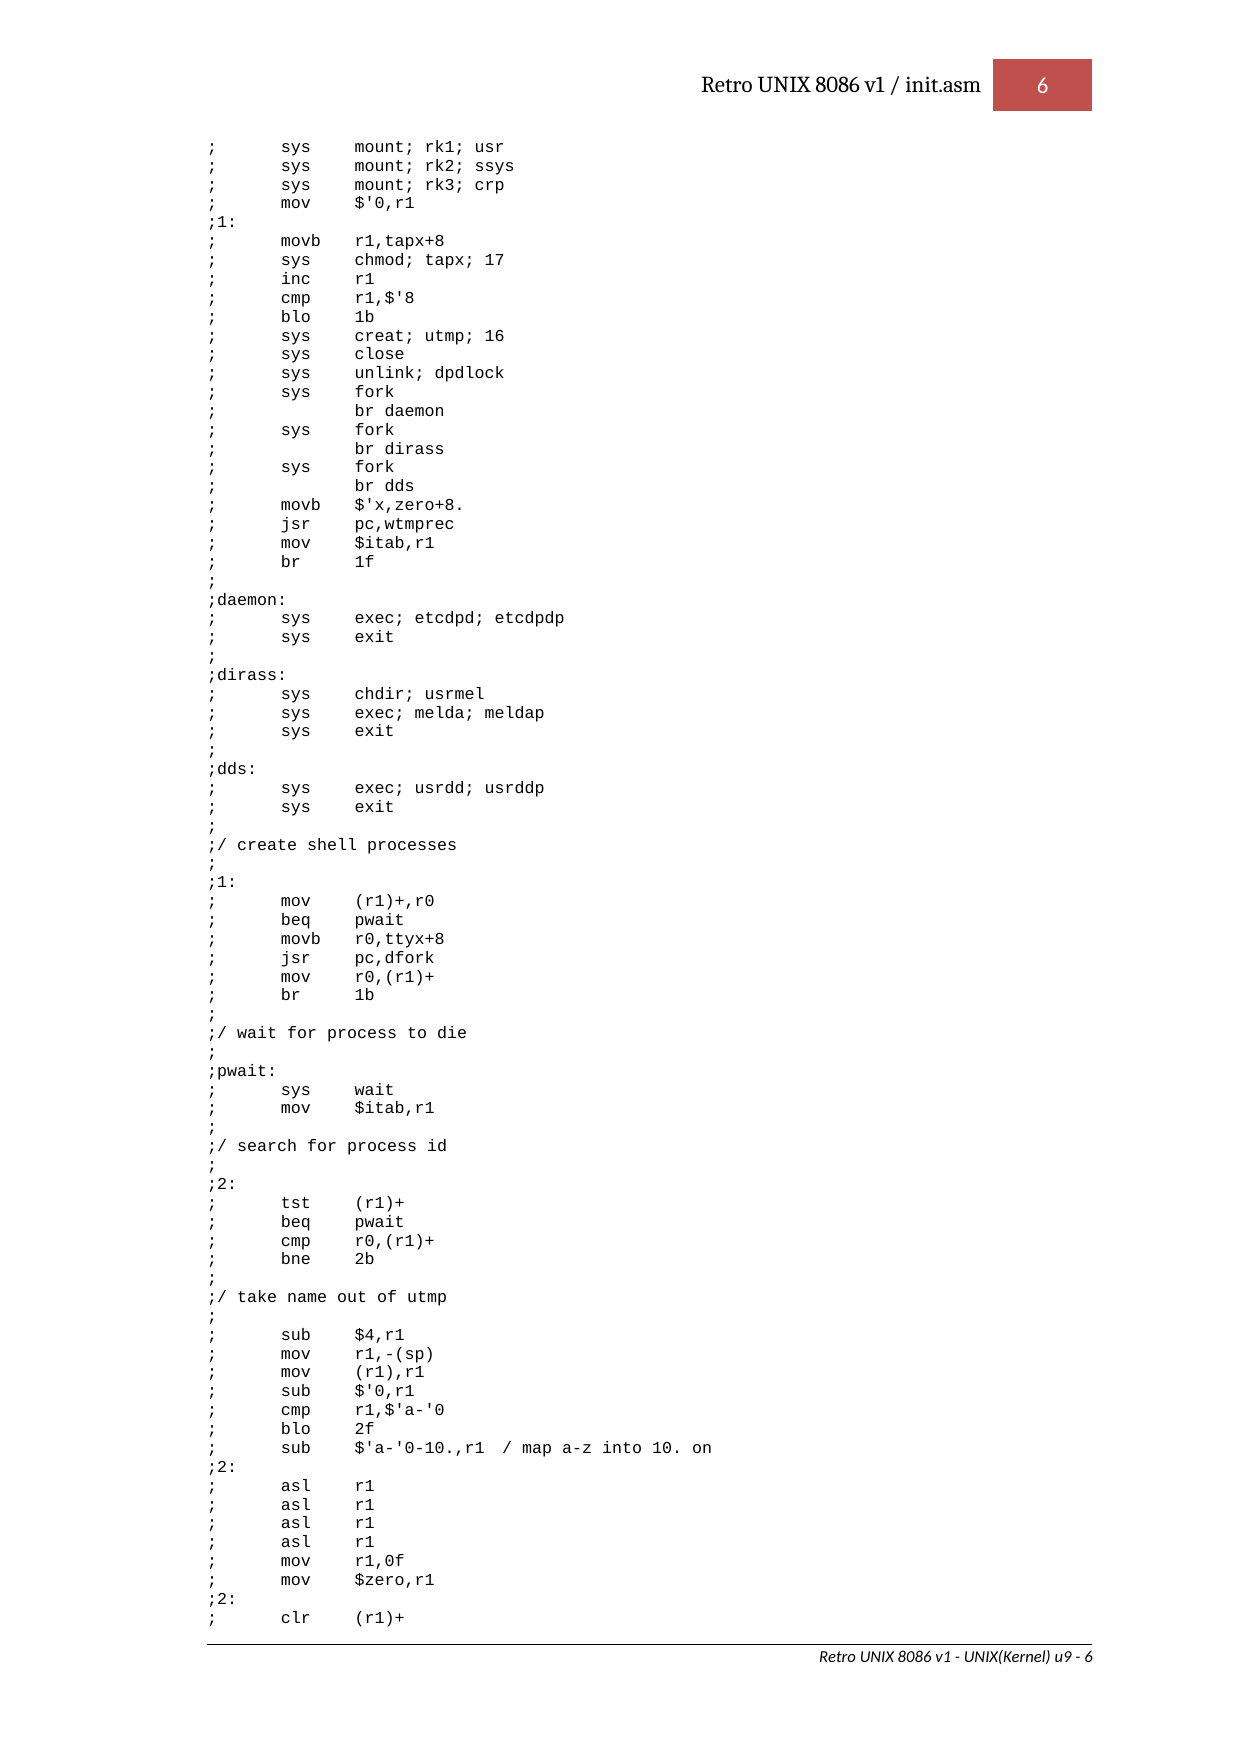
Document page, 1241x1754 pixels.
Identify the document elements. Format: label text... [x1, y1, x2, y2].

text ; sys chdir; usrmel [207, 685, 1092, 704]
text ; [207, 742, 1092, 761]
text ; sys unlink; dpdlock [207, 365, 1092, 384]
text ; [207, 1119, 1092, 1138]
text ; sys mount; rk3; crp [207, 176, 1092, 195]
text ; [207, 855, 1092, 874]
text ;/ search for process id [207, 1138, 1092, 1157]
text ; sys fork [207, 384, 1092, 402]
text ; br dds [207, 478, 1092, 497]
text ; mov (r1),r1 [207, 1364, 1092, 1383]
text ; mov r1,0f [207, 1553, 1092, 1571]
text ; movb $'x,zero+8. [207, 497, 1092, 516]
text ; sys exec; etcdpd; etcdpdp [207, 610, 1092, 629]
text ; beq pwait [207, 912, 1092, 930]
text ; beq pwait [207, 1213, 1092, 1232]
text ; sys chmod; tapx; 17 [207, 252, 1092, 271]
text ;pwait: [207, 1062, 1092, 1081]
text ; clr (r1)+ [207, 1609, 1092, 1628]
text ; [207, 648, 1092, 666]
text ; [207, 572, 1092, 591]
text ; cmp r1,$'a-'0 [207, 1402, 1092, 1421]
text ; blo 1b [207, 308, 1092, 327]
text ; sys fork [207, 459, 1092, 478]
text ; asl r1 [207, 1515, 1092, 1534]
text ; sub $'a-'0-10.,r1 / map a-z into 10. on [207, 1439, 1092, 1458]
text ; [207, 1157, 1092, 1176]
text ; mov r0,(r1)+ [207, 968, 1092, 987]
text ;/ take name out of utmp [207, 1289, 1092, 1307]
text ; sys mount; rk1; usr [207, 138, 1092, 157]
text ; movb r1,tapx+8 [207, 233, 1092, 252]
text ;2: [207, 1458, 1092, 1477]
text ; [207, 1270, 1092, 1289]
text ; sys exec; melda; meldap [207, 704, 1092, 723]
text ; asl r1 [207, 1496, 1092, 1515]
text ; sys exit [207, 798, 1092, 817]
text ; sys exit [207, 723, 1092, 742]
text ; mov $zero,r1 [207, 1571, 1092, 1590]
text ; sys creat; utmp; 16 [207, 327, 1092, 346]
text ; mov (r1)+,r0 [207, 893, 1092, 912]
text ; bne 2b [207, 1251, 1092, 1270]
text ; cmp r1,$'8 [207, 289, 1092, 308]
text ;dds: [207, 761, 1092, 779]
text ;/ wait for process to die [207, 1025, 1092, 1043]
text ;2: [207, 1590, 1092, 1609]
text ; cmp r0,(r1)+ [207, 1232, 1092, 1251]
text ; sys fork [207, 421, 1092, 440]
text ; sys exec; usrdd; usrddp [207, 779, 1092, 798]
text ; jsr pc,dfork [207, 949, 1092, 968]
text ; sys wait [207, 1081, 1092, 1100]
text ; br daemon [207, 402, 1092, 421]
text ; inc r1 [207, 271, 1092, 289]
text ;2: [207, 1176, 1092, 1194]
text ; sub $'0,r1 [207, 1383, 1092, 1402]
text ; br 1b [207, 987, 1092, 1006]
text ; jsr pc,wtmprec [207, 516, 1092, 534]
text ; [207, 1006, 1092, 1025]
text ; mov $'0,r1 [207, 195, 1092, 214]
text ; sys close [207, 346, 1092, 365]
text ; sys mount; rk2; ssys [207, 157, 1092, 176]
text ; tst (r1)+ [207, 1194, 1092, 1213]
text ; sub $4,r1 [207, 1326, 1092, 1345]
text ; mov r1,-(sp) [207, 1345, 1092, 1364]
text ;1: [207, 874, 1092, 893]
text ; asl r1 [207, 1534, 1092, 1553]
text ;/ create shell processes [207, 836, 1092, 855]
text ; blo 2f [207, 1421, 1092, 1439]
text ; [207, 1043, 1092, 1062]
text ; [207, 817, 1092, 836]
text ; movb r0,ttyx+8 [207, 930, 1092, 949]
text ; mov $itab,r1 [207, 1100, 1092, 1119]
text ;dirass: [207, 666, 1092, 685]
text ;daemon: [207, 591, 1092, 610]
text ; mov $itab,r1 [207, 534, 1092, 553]
text ; asl r1 [207, 1477, 1092, 1496]
text ; [207, 1307, 1092, 1326]
text ;1: [207, 214, 1092, 233]
text ; br dirass [207, 440, 1092, 459]
text ; sys exit [207, 629, 1092, 648]
text ; br 1f [207, 553, 1092, 572]
